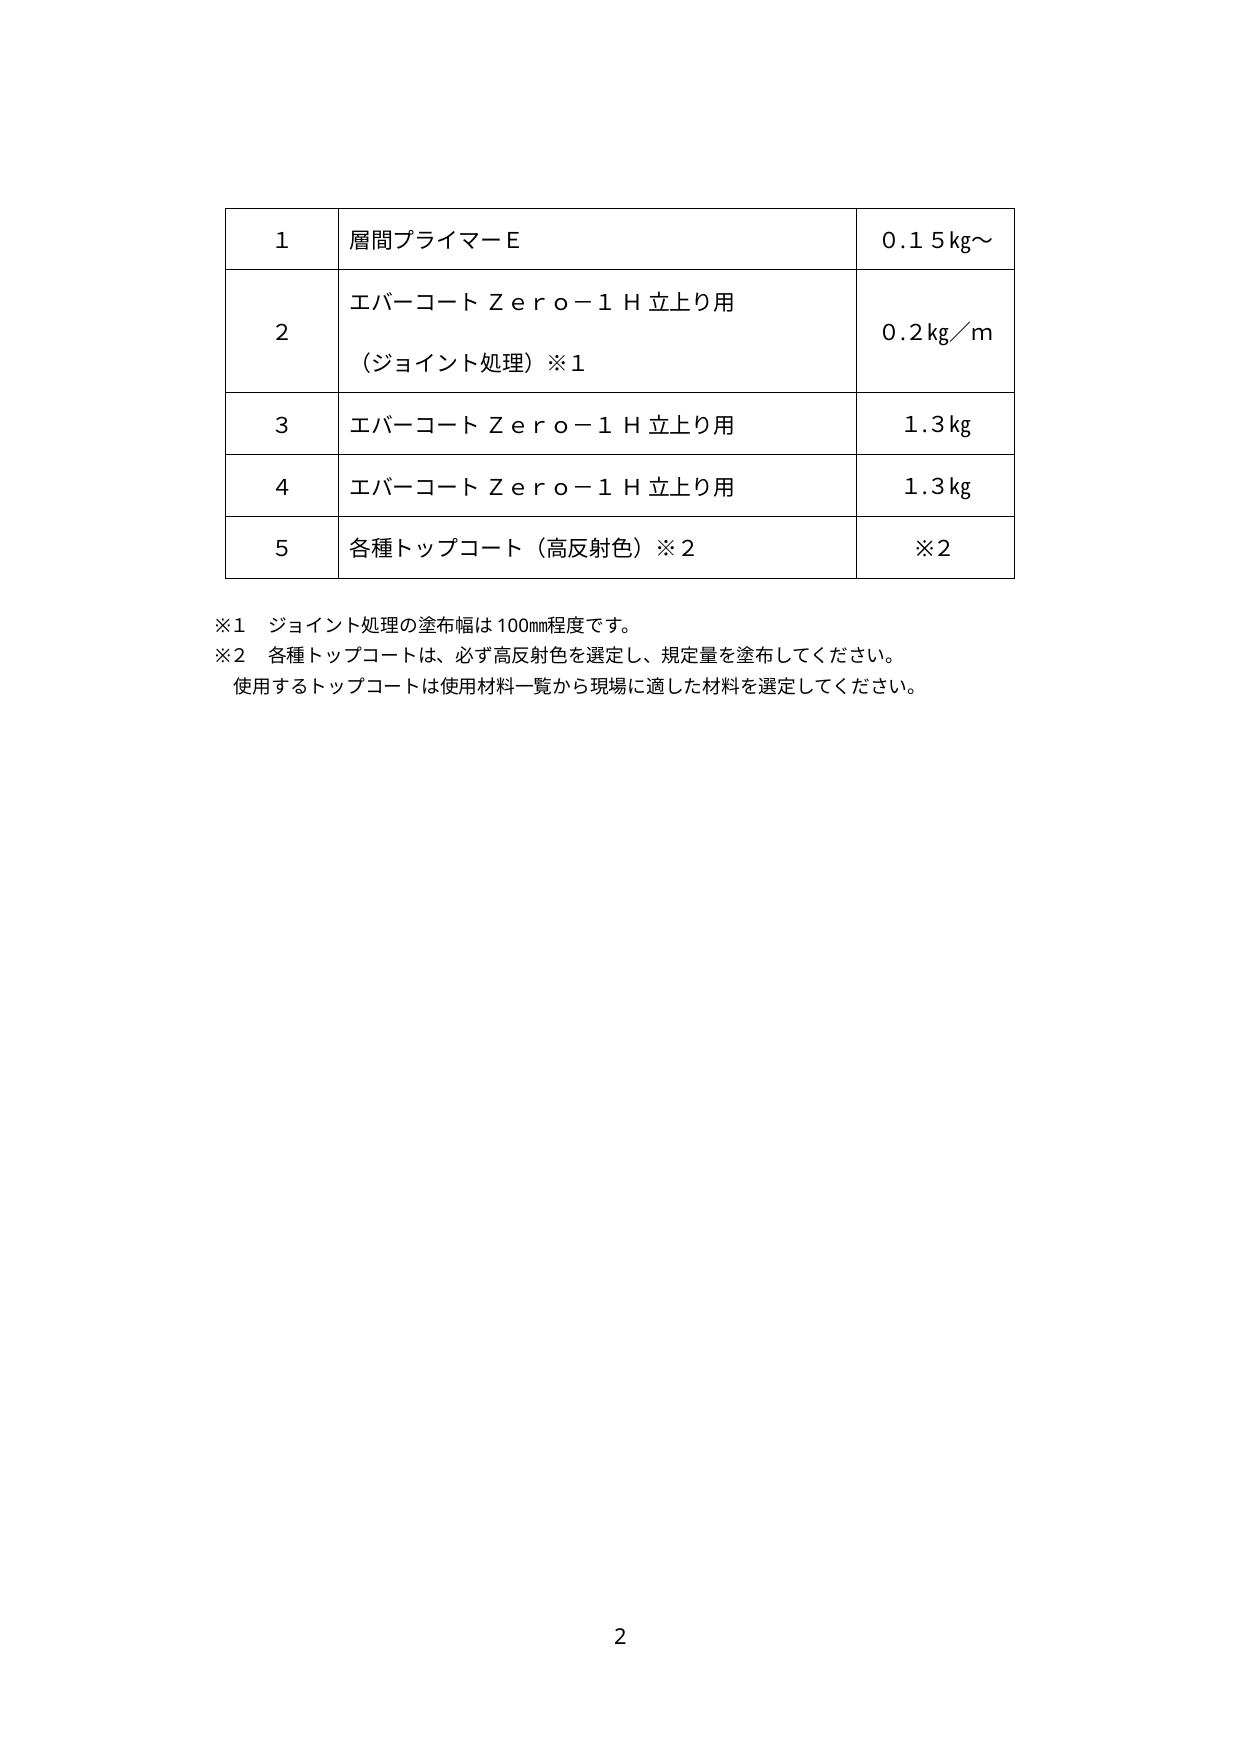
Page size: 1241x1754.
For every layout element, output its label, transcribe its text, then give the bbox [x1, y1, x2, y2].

table_cell １.３㎏ [857, 455, 1014, 516]
table_cell ５ [226, 517, 338, 578]
table_cell ２ [226, 270, 338, 392]
table_cell 層間プライマーＥ [339, 209, 856, 269]
table_cell ※２ [857, 517, 1014, 578]
table_cell エバーコート Ｚｅｒｏ－１ Ｈ 立上り用 [339, 393, 856, 454]
text ※２ 各種トップコートは、必ず高反射色を選定し、規定量を塗布してください。 [177, 639, 1063, 670]
table_cell ４ [226, 455, 338, 516]
text ※１ ジョイント処理の塗布幅は100㎜程度です。 [177, 609, 1063, 639]
table_cell １ [226, 209, 338, 269]
table_cell 各種トップコート（高反射色）※２ [339, 517, 856, 578]
table_cell ０.２㎏／ｍ [857, 270, 1014, 392]
table_cell ３ [226, 393, 338, 454]
table_cell １.３㎏ [857, 393, 1014, 454]
table_cell エバーコート Ｚｅｒｏ－１ Ｈ 立上り用 （ジョイント処理）※１ [339, 270, 856, 392]
table_cell ０.１５㎏～ [857, 209, 1014, 269]
text 使用するトップコートは使用材料一覧から現場に適した材料を選定してください。 [177, 670, 1063, 700]
table_cell エバーコート Ｚｅｒｏ－１ Ｈ 立上り用 [339, 455, 856, 516]
